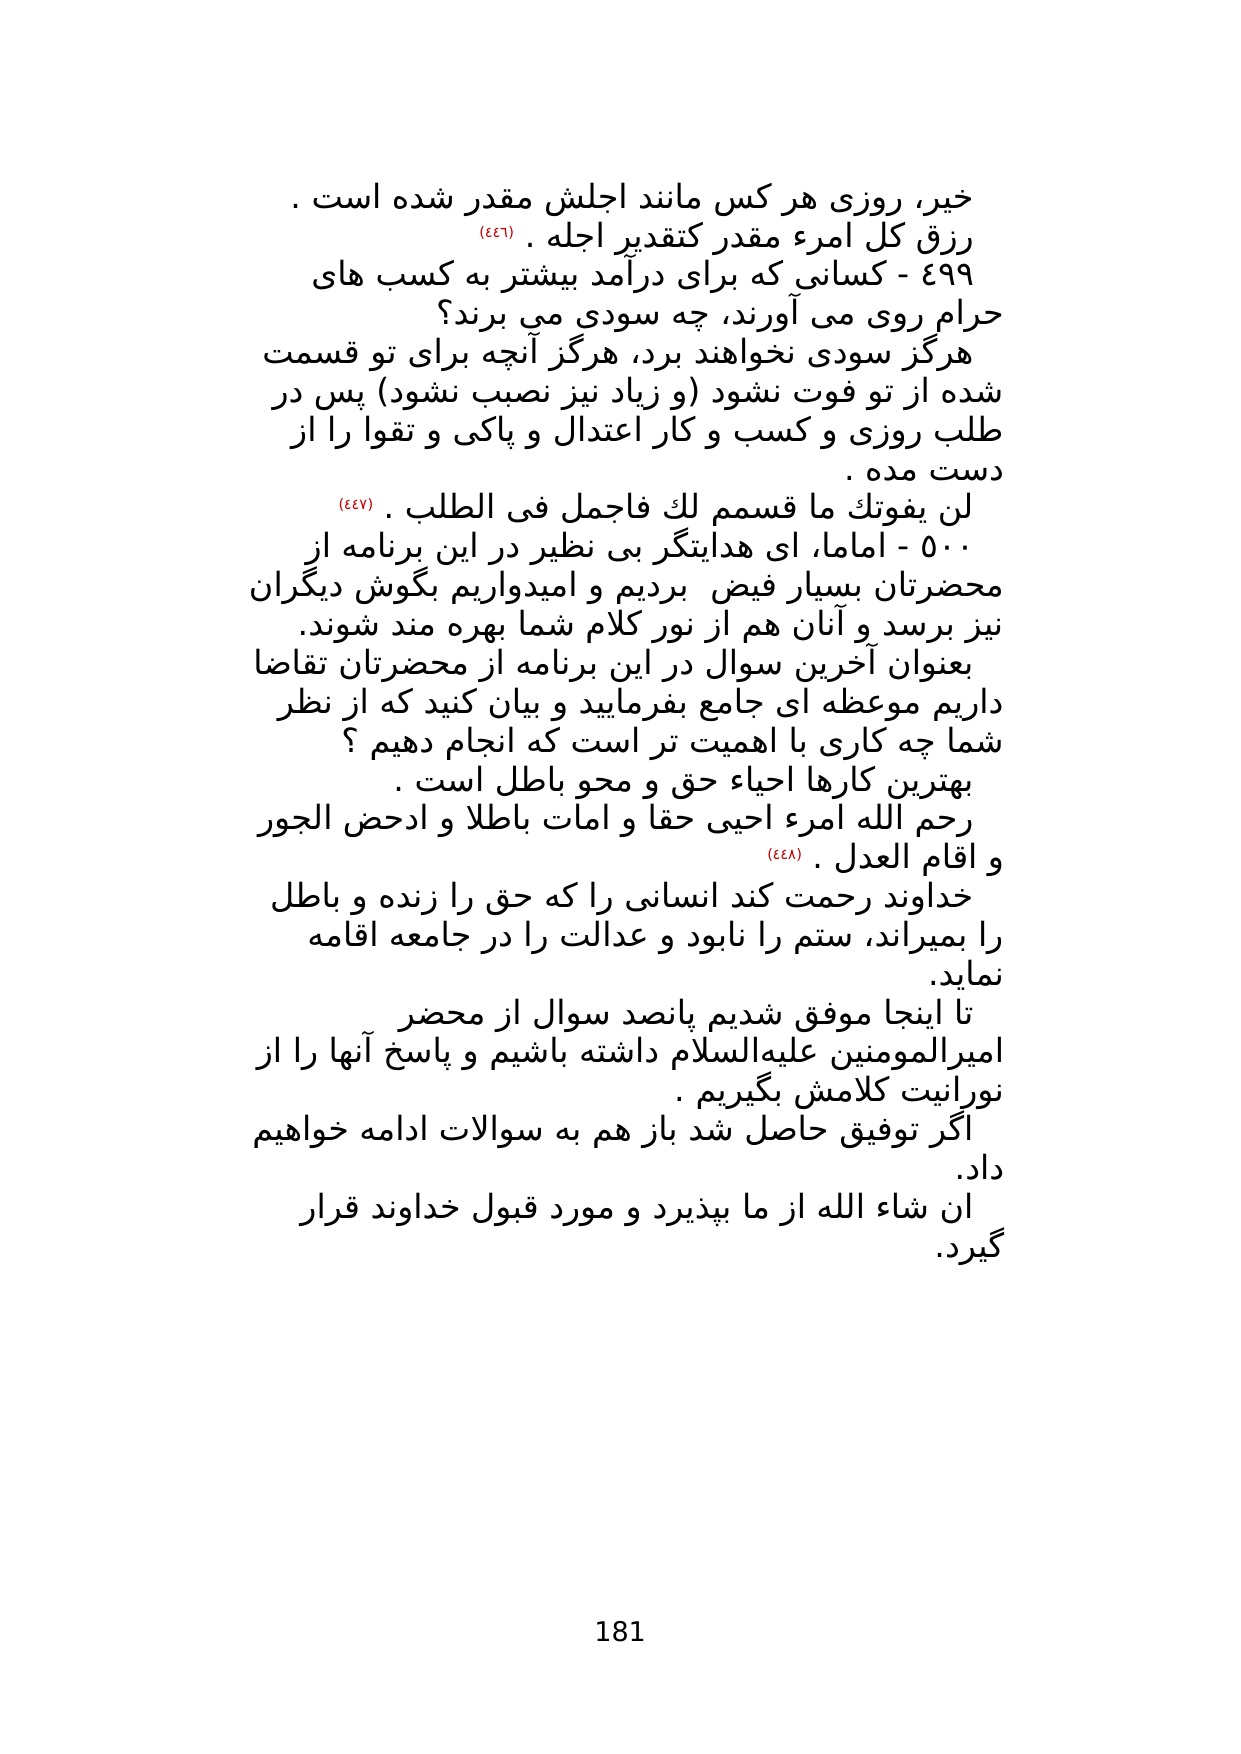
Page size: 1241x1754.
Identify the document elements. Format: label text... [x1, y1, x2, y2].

text هرگز سودى نخواهند برد، هرگز آنچه براى تو قسمت شده از تو فوت نشود (و زياد نيز نصبب نشود) پس در طلب روزى و كسب و كار اعتدال و پاكى و تقوا را از دست مده . [236, 333, 1004, 488]
text تا اينجا موفق شديم پانصد سوال از محضر اميرالمومنين عليه‌السلام داشته باشيم و پاسخ آنها را از نورانيت كلامش بگيريم . [236, 993, 1004, 1110]
text بعنوان آخرين سوال در اين برنامه از محضرتان تقاضا داريم موعظه اى جامع بفرماييد و بيان كنيد كه از نظر شما چه كارى با اهميت تر است كه انجام دهيم ؟ [236, 643, 1004, 760]
text ان شاء الله از ما بپذيرد و مورد قبول خداوند قرار گيرد. [236, 1187, 1004, 1265]
text خير، روزى هر كس مانند اجلش مقدر شده است . [236, 177, 1004, 216]
text رحم الله امرء احيى حقا و امات باطلا و ادحض الجور و اقام العدل . (٤٤٨) [236, 799, 1004, 877]
text ٥٠٠ - اماما، اى هدايتگر بى نظير در اين برنامه از محضرتان بسيار فيض ‍ برديم و اميدواريم بگوش ديگران نيز برسد و آنان هم از نور كلام شما بهره مند شوند. [236, 527, 1004, 643]
text اگر توفيق حاصل شد باز هم به سوالات ادامه خواهيم داد. [236, 1110, 1004, 1187]
text رزق كل امرء مقدر كتقدير اجله . (٤٤٦) [236, 216, 1004, 255]
text لن يفوتك ما قسمم لك فاجمل فى الطلب . (٤٤٧) [236, 488, 1004, 527]
text ٤٩٩ - كسانى كه براى درآمد بيشتر به كسب هاى حرام روى مى آورند، چه سودى مى برند؟ [236, 255, 1004, 333]
text بهترين كارها احياء حق و محو باطل است . [236, 760, 1004, 799]
text خداوند رحمت كند انسانى را كه حق را زنده و باطل را بميراند، ستم را نابود و عدالت را در جامعه اقامه نمايد. [236, 877, 1004, 993]
